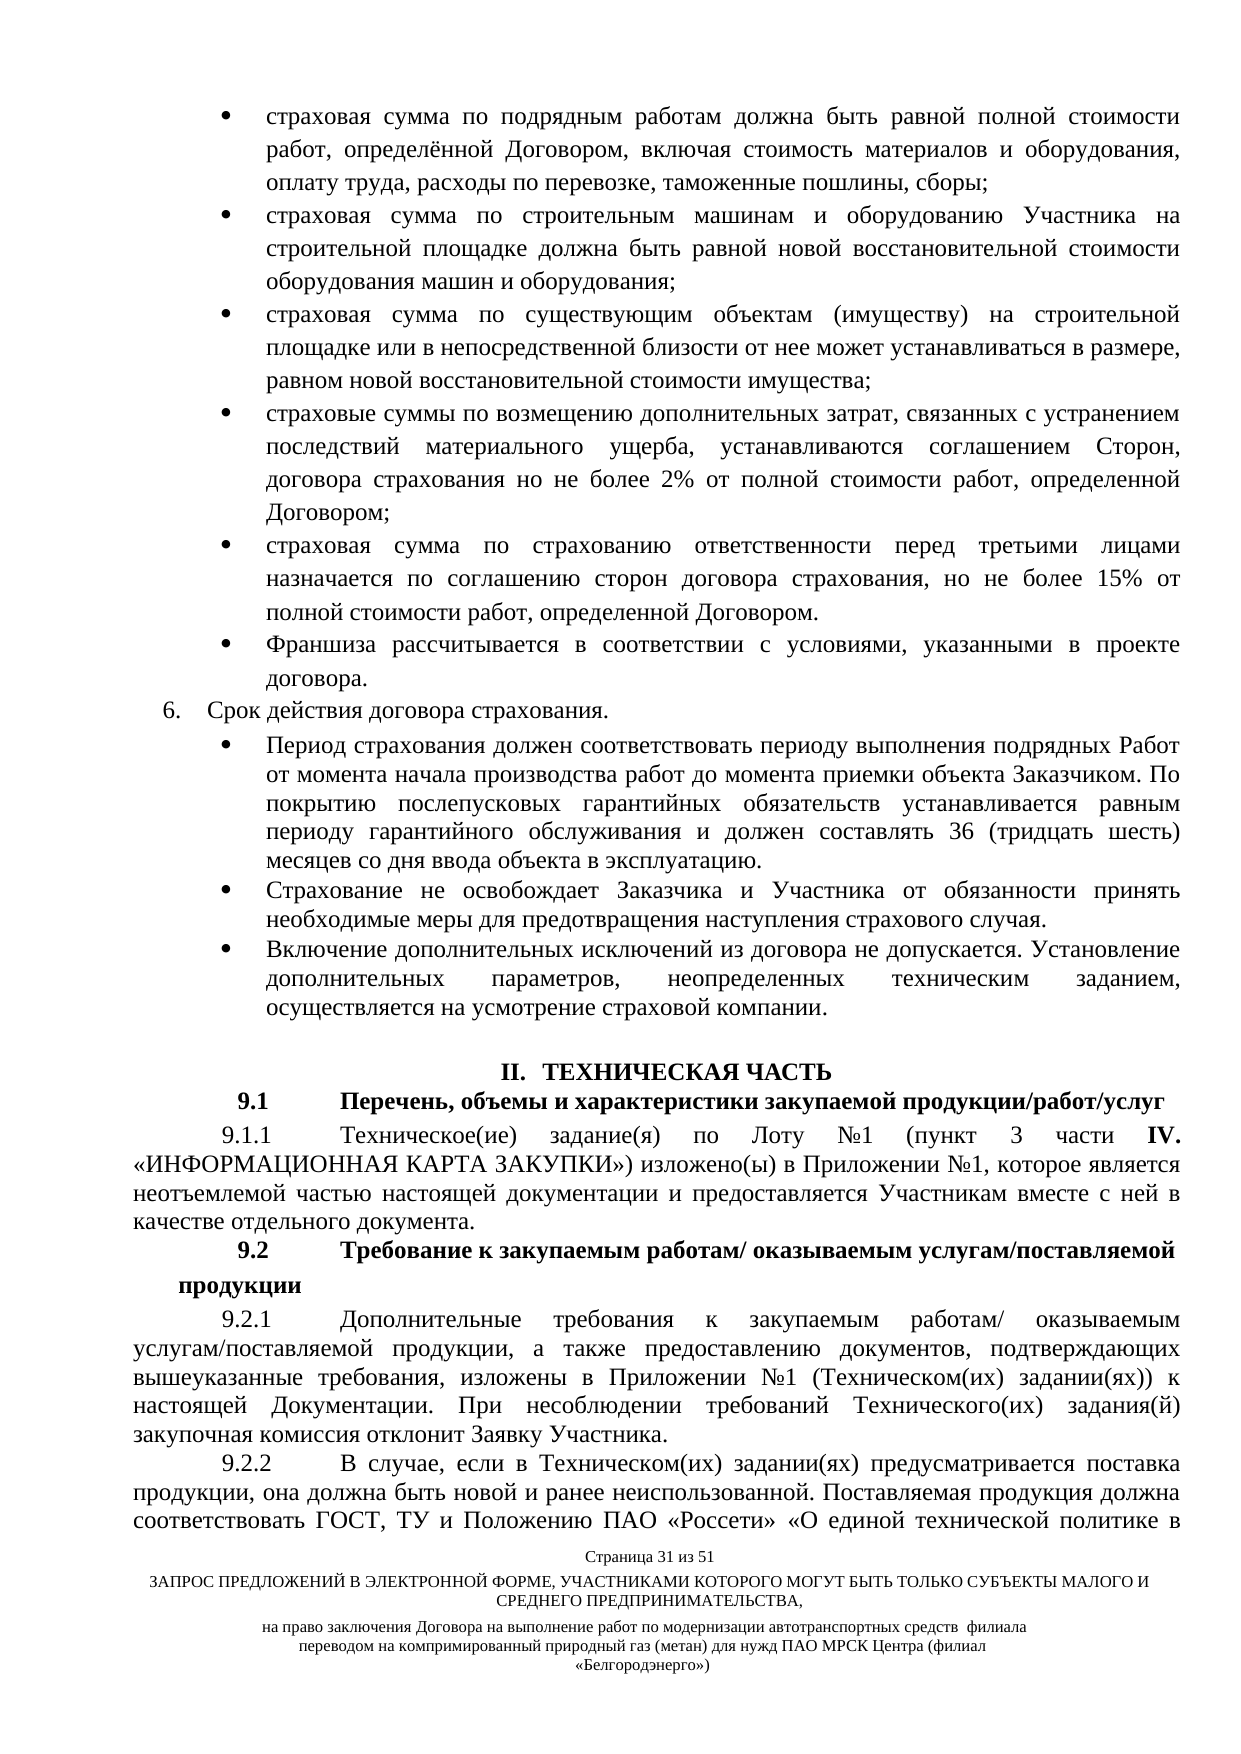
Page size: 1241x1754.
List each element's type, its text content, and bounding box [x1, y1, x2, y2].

list Срок действия договора страхования. [162, 696, 1181, 724]
list Страхование не освобождает Заказчика и Участника от обязанности принять необходимые меры для предотвращения наступления страхового случая. [222, 875, 1181, 933]
list Период страхования должен соответствовать периоду выполнения подрядных Работ от момента начала производства работ до момента приемки объекта Заказчиком. По покрытию послепусковых гарантийных обязательств устанавливается равным периоду гарантийного обслуживания и должен составлять 36 (тридцать шесть) месяцев со дня ввода объекта в эксплуатацию. [222, 730, 1181, 874]
list страховая сумма по страхованию ответственности перед третьими лицами назначается по соглашению сторон договора страхования, но не более 15% от полной стоимости работ, определенной Договором. [222, 531, 1181, 625]
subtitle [133, 1448, 1181, 1534]
subtitle Требование к закупаемым работам/ оказываемым услугам/поставляемой продукции [178, 1235, 1181, 1298]
subtitle Перечень, объемы и характеристики закупаемой продукции/работ/услуг [178, 1086, 1181, 1114]
list страховая сумма по существующим объектам (имуществу) на строительной площадке или в непосредственной близости от нее может устанавливаться в размере, равном новой восстановительной стоимости имущества; [222, 299, 1181, 394]
list страховая сумма по строительным машинам и оборудованию Участника на строительной площадке должна быть равной новой восстановительной стоимости оборудования машин и оборудования; [222, 200, 1181, 295]
subtitle Техническое(ие) задание(я) по Лоту №1 (пункт 3 части IV. «ИНФОРМАЦИОННАЯ КАРТА ЗАКУПКИ») изложено(ы) в Приложении №1, которое является неотъемлемой частью настоящей документации и предоставляется Участникам вместе с ней в качестве отдельного документа. [133, 1120, 1181, 1235]
list страховая сумма по подрядным работам должна быть равной полной стоимости работ, определённой Договором, включая стоимость материалов и оборудования, оплату труда, расходы по перевозке, таможенные пошлины, сборы; [222, 101, 1181, 196]
list страховые суммы по возмещению дополнительных затрат, связанных с устранением последствий материального ущерба, устанавливаются соглашением Сторон, договора страхования но не более 2% от полной стоимости работ, определенной Договором; [222, 398, 1181, 526]
list Франшиза рассчитывается в соответствии с условиями, указанными в проекте договора. [222, 629, 1181, 691]
subtitle Дополнительные требования к закупаемым работам/ оказываемым услугам/поставляемой продукции, а также предоставлению документов, подтверждающих вышеуказанные требования, изложены в Приложении №1 (Техническом(их) задании(ях)) к настоящей Документации. При несоблюдении требований Технического(их) задания(й) закупочная комиссия отклонит Заявку Участника. [133, 1304, 1181, 1448]
list Включение дополнительных исключений из договора не допускается. Установление дополнительных параметров, неопределенных техническим заданием, осуществляется на усмотрение страховой компании. [222, 934, 1181, 1021]
subtitle ТЕХНИЧЕСКАЯ ЧАСТЬ [118, 1057, 1181, 1086]
